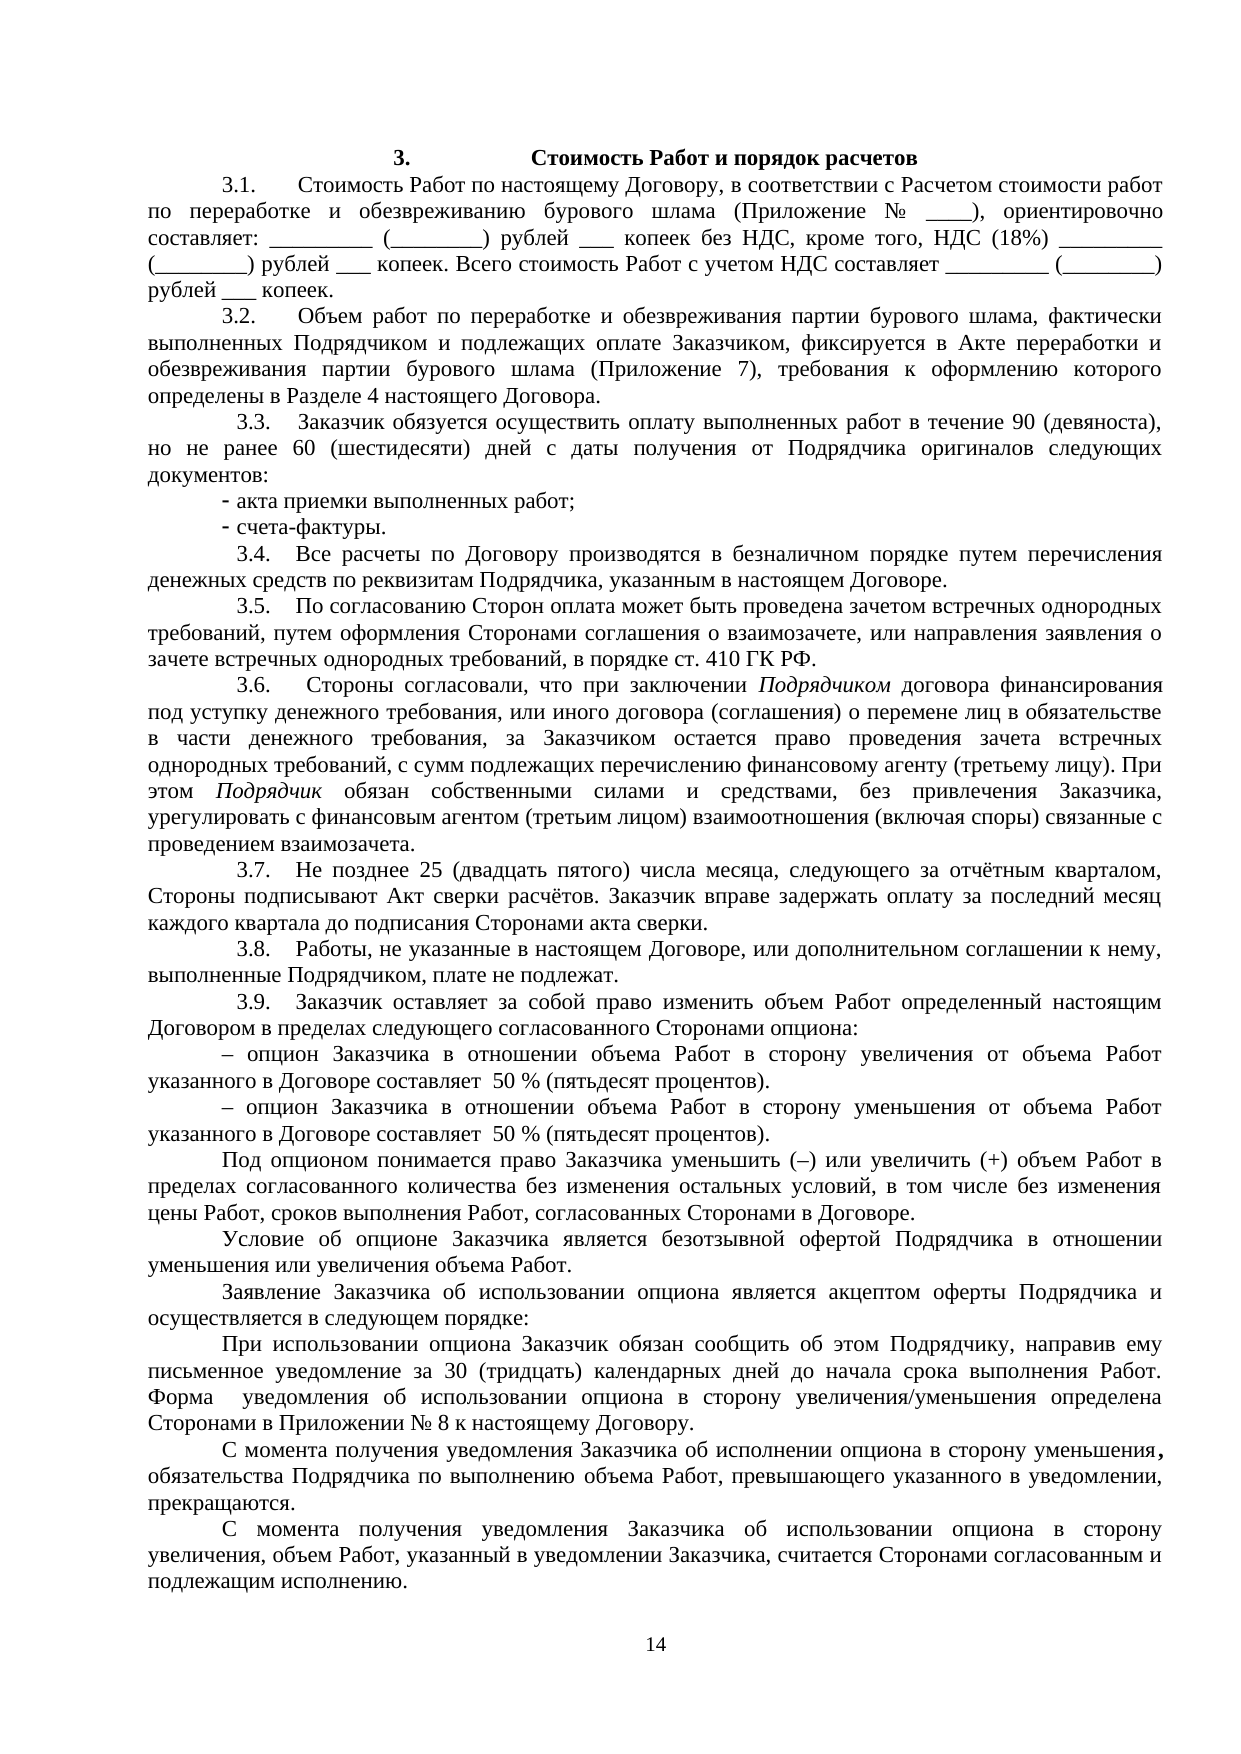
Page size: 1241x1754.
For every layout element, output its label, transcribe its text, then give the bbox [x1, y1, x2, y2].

list акта приемки выполненных работ; [148, 487, 1163, 513]
text Под опционом понимается право Заказчика уменьшить (–) или увеличить (+) объем Работ в пределах согласованного количества без изменения остальных условий, в том числе без изменения цены Работ, сроков выполнения Работ, согласованных Сторонами в Договоре. [148, 1146, 1163, 1225]
list Не позднее 25 (двадцать пятого) числа месяца, следующего за отчётным кварталом, Стороны подписывают Акт сверки расчётов. Заказчик вправе задержать оплату за последний месяц каждого квартала до подписания Сторонами акта сверки. [148, 856, 1163, 935]
list Работы, не указанные в настоящем Договоре, или дополнительном соглашении к нему, выполненные Подрядчиком, плате не подлежат. [148, 935, 1163, 988]
list Заказчик оставляет за собой право изменить объем Работ определенный настоящим Договором в пределах следующего согласованного Сторонами опциона: [148, 988, 1163, 1041]
list Стоимость Работ и порядок расчетов [148, 144, 1163, 171]
text Заявление Заказчика об использовании опциона является акцептом оферты Подрядчика и осуществляется в следующем порядке: [148, 1278, 1163, 1330]
list Стоимость Работ по настоящему Договору, в соответствии с Расчетом стоимости работ по переработке и обезвреживанию бурового шлама (Приложение № ____), ориентировочно составляет: _________ (________) рублей ___ копеек без НДС, кроме того, НДС (18%) _________ (________) рублей ___ копеек. Всего стоимость Работ с учетом НДС составляет _________ (________) рублей ___ копеек. [148, 171, 1163, 303]
text При использовании опциона Заказчик обязан сообщить об этом Подрядчику, направив ему письменное уведомление за 30 (тридцать) календарных дней до начала срока выполнения Работ. Форма уведомления об использовании опциона в сторону увеличения/уменьшения определена Сторонами в Приложении № 8 к настоящему Договору. [148, 1330, 1163, 1436]
text С момента получения уведомления Заказчика об использовании опциона в сторону увеличения, объем Работ, указанный в уведомлении Заказчика, считается Сторонами согласованным и подлежащим исполнению. [148, 1515, 1163, 1594]
text – опцион Заказчика в отношении объема Работ в сторону уменьшения от объема Работ указанного в Договоре составляет 50 % (пятьдесят процентов). [148, 1093, 1163, 1146]
list Заказчик обязуется осуществить оплату выполненных работ в течение 90 (девяноста), но не ранее 60 (шестидесяти) дней с даты получения от Подрядчика оригиналов следующих документов: [148, 408, 1163, 487]
list счета-фактуры. [148, 513, 1163, 540]
text – опцион Заказчика в отношении объема Работ в сторону увеличения от объема Работ указанного в Договоре составляет 50 % (пятьдесят процентов). [148, 1041, 1163, 1093]
list По согласованию Сторон оплата может быть проведена зачетом встречных однородных требований, путем оформления Сторонами соглашения о взаимозачете, или направления заявления о зачете встречных однородных требований, в порядке ст. 410 ГК РФ. [148, 592, 1163, 672]
list Стороны согласовали, что при заключении Подрядчиком договора финансирования под уступку денежного требования, или иного договора (соглашения) о перемене лиц в обязательстве в части денежного требования, за Заказчиком остается право проведения зачета встречных однородных требований, с сумм подлежащих перечислению финансовому агенту (третьему лицу). При этом Подрядчик обязан собственными силами и средствами, без привлечения Заказчика, урегулировать с финансовым агентом (третьим лицом) взаимоотношения (включая споры) связанные с проведением взаимозачета. [148, 672, 1163, 856]
list Объем работ по переработке и обезвреживания партии бурового шлама, фактически выполненных Подрядчиком и подлежащих оплате Заказчиком, фиксируется в Акте переработки и обезвреживания партии бурового шлама (Приложение 7), требования к оформлению которого определены в Разделе 4 настоящего Договора. [148, 303, 1163, 408]
text Условие об опционе Заказчика является безотзывной офертой Подрядчика в отношении уменьшения или увеличения объема Работ. [148, 1225, 1163, 1278]
list Все расчеты по Договору производятся в безналичном порядке путем перечисления денежных средств по реквизитам Подрядчика, указанным в настоящем Договоре. [148, 540, 1163, 592]
text С момента получения уведомления Заказчика об исполнении опциона в сторону уменьшения, обязательства Подрядчика по выполнению объема Работ, превышающего указанного в уведомлении, прекращаются. [148, 1436, 1163, 1515]
